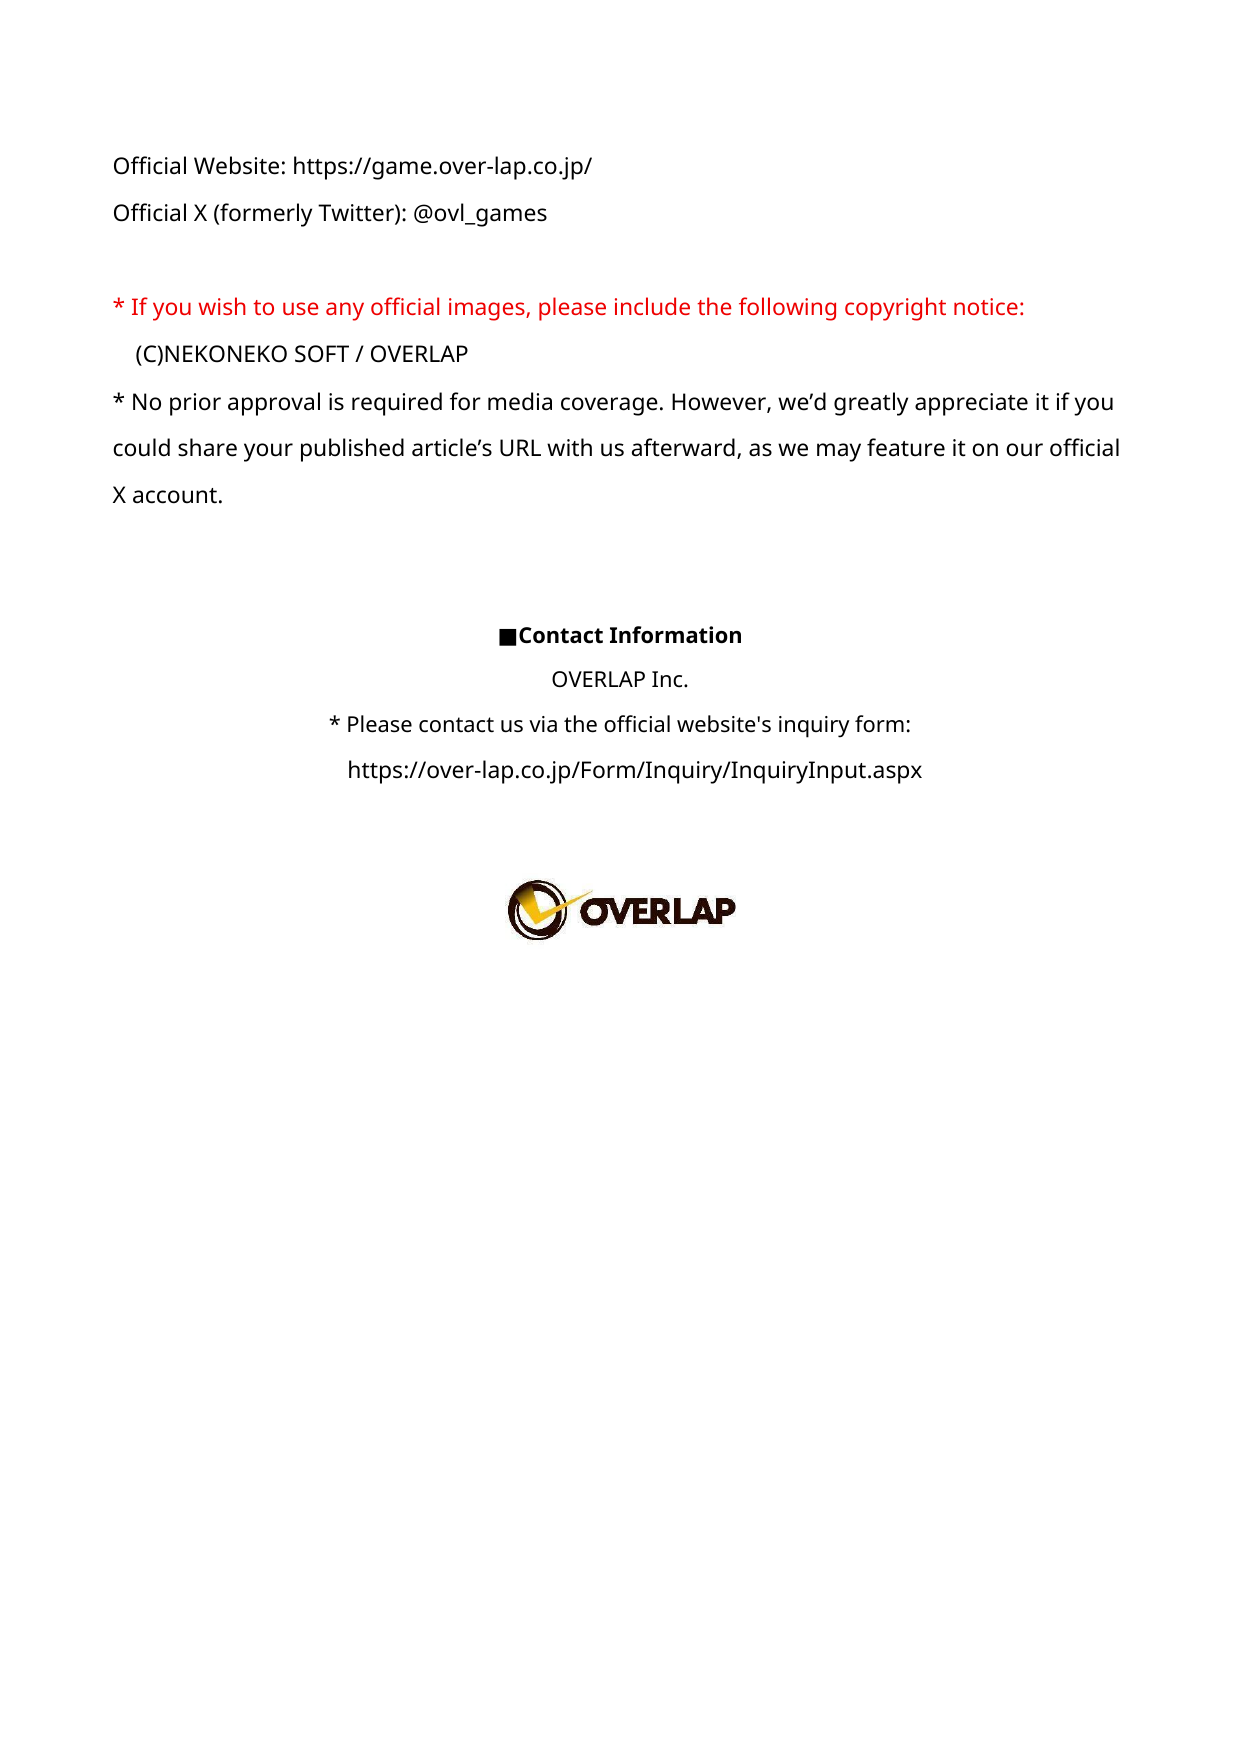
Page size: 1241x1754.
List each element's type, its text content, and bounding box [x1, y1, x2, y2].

text Official Website: https://game.over-lap.co.jp/ [112, 150, 1128, 181]
text (C)NEKONEKO SOFT / OVERLAP [112, 337, 1128, 369]
text * Please contact us via the official website's inquiry form: [112, 709, 1128, 739]
text OVERLAP Inc. [112, 664, 1128, 694]
picture [494, 873, 746, 949]
text * No prior approval is required for media coverage. However, we’d greatly appreciate it if you could share your published article’s URL with us afterward, as we may feature it on our official X account. [112, 385, 1128, 510]
text Official X (formerly Twitter): @ovl_games [112, 197, 1128, 228]
text * If you wish to use any official images, please include the following copyright notice: [112, 291, 1128, 322]
text ■Contact Information [112, 620, 1128, 649]
text https://over-lap.co.jp/Form/Inquiry/InquiryInput.aspx [112, 754, 1128, 785]
